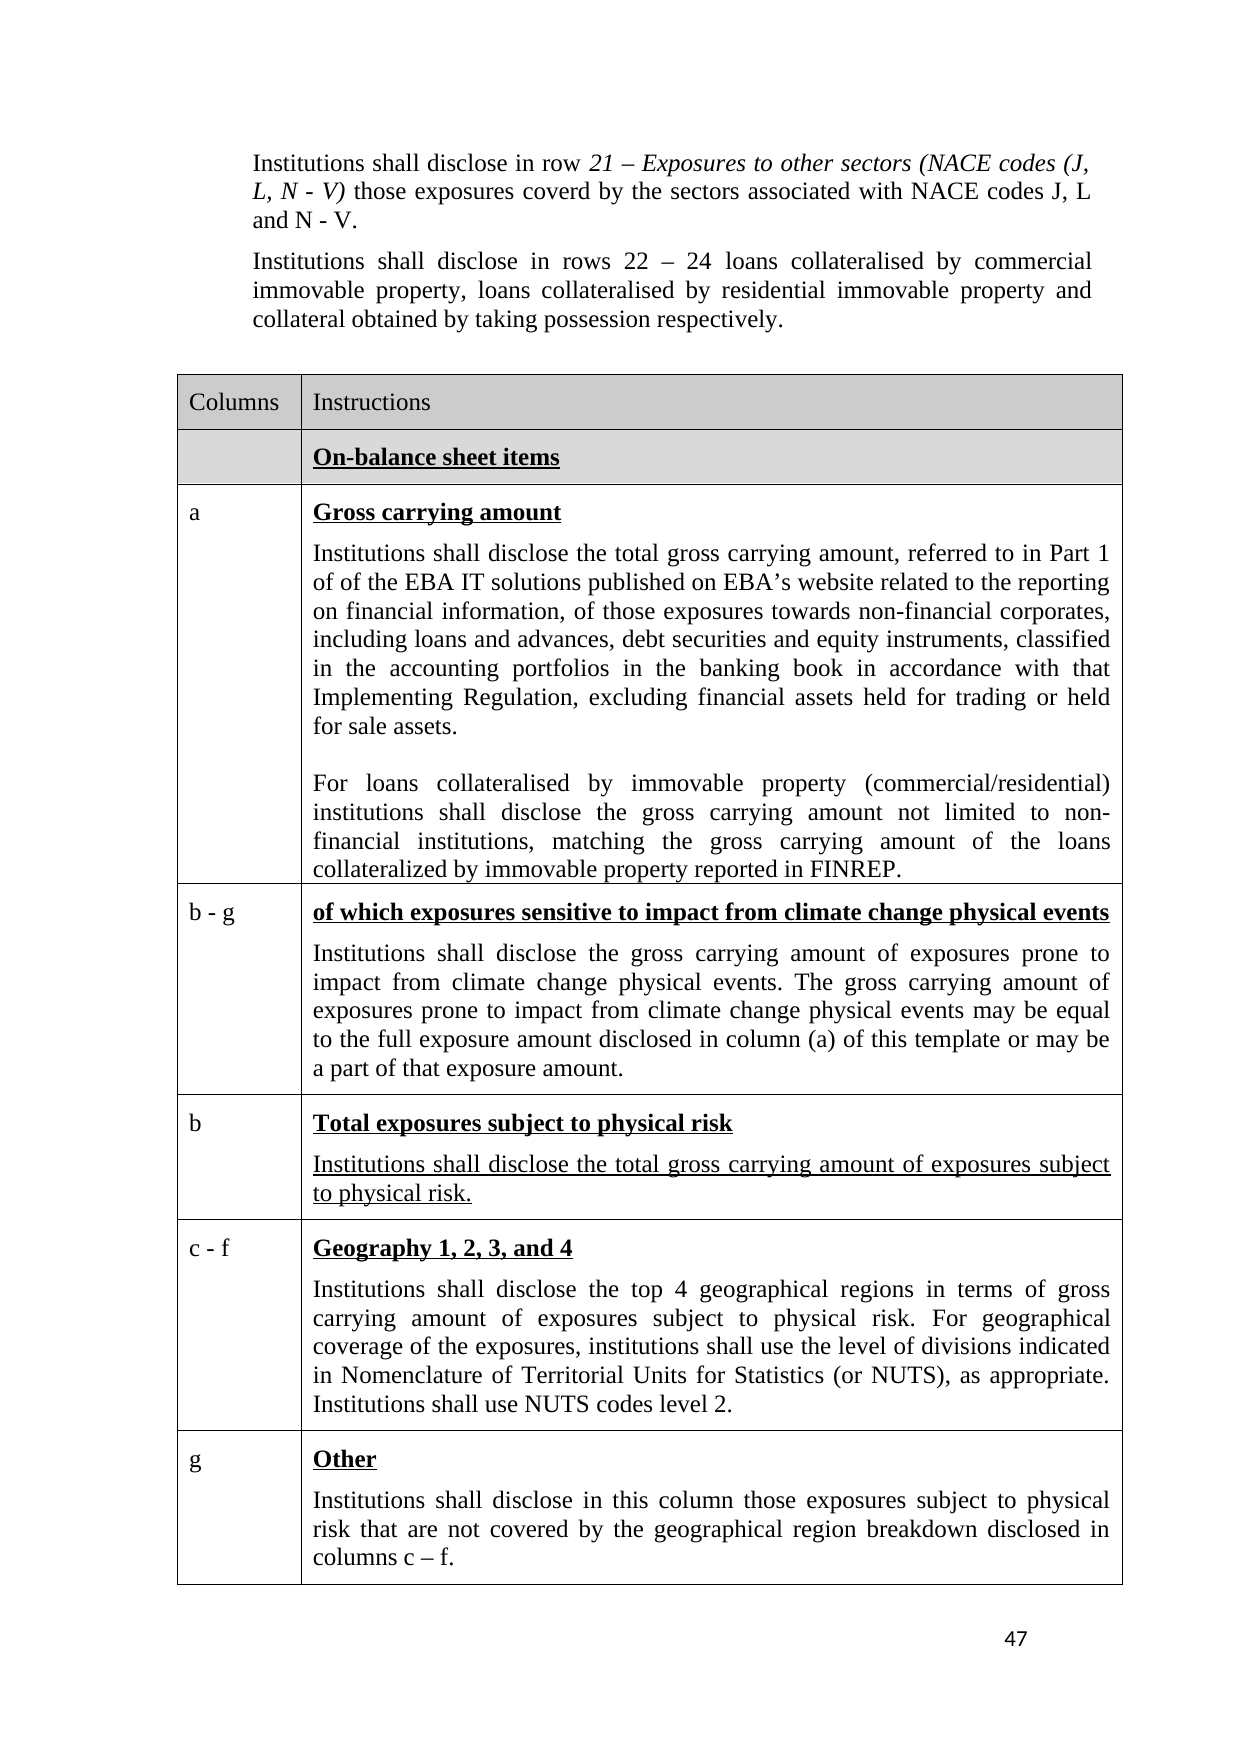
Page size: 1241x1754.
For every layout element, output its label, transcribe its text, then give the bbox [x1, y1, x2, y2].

table_cell Gross carrying amount Institutions shall disclose the total gross carrying amount, referred to in Part 1 of of the EBA IT solutions published on EBA’s website related to the reporting on financial information, of those exposures towards non-financial corporates, including loans and advances, debt securities and equity instruments, classified in the accounting portfolios in the banking book in accordance with that Implementing Regulation, excluding financial assets held for trading or held for sale assets. For loans collateralised by immovable property (commercial/residential) institutions shall disclose the gross carrying amount not limited to non-financial institutions, matching the gross carrying amount of the loans collateralized by immovable property reported in FINREP. [302, 485, 1122, 883]
table_cell g [178, 1431, 301, 1584]
table_cell b - g [178, 884, 301, 1094]
table_cell Geography 1, 2, 3, and 4 Institutions shall disclose the top 4 geographical regions in terms of gross carrying amount of exposures subject to physical risk. For geographical coverage of the exposures, institutions shall use the level of divisions indicated in Nomenclature of Territorial Units for Statistics (or NUTS), as appropriate. Institutions shall use NUTS codes level 2. [302, 1220, 1122, 1430]
list Institutions shall disclose in rows 22 – 24 loans collateralised by commercial immovable property, loans collateralised by residential immovable property and collateral obtained by taking possession respectively. [252, 246, 1092, 333]
table_cell Total exposures subject to physical risk Institutions shall disclose the total gross carrying amount of exposures subject to physical risk. [302, 1095, 1122, 1219]
table_cell [178, 430, 301, 483]
list Institutions shall disclose in row 21 – Exposures to other sectors (NACE codes (J, L, N - V) those exposures coverd by the sectors associated with NACE codes J, L and N - V. [252, 148, 1092, 234]
table_header Instructions [302, 375, 1122, 429]
table_cell c - f [178, 1220, 301, 1430]
table_cell b [178, 1095, 301, 1219]
table_cell a [178, 485, 301, 883]
table_cell of which exposures sensitive to impact from climate change physical events Institutions shall disclose the gross carrying amount of exposures prone to impact from climate change physical events. The gross carrying amount of exposures prone to impact from climate change physical events may be equal to the full exposure amount disclosed in column (a) of this template or may be a part of that exposure amount. [302, 884, 1122, 1094]
table_cell Other Institutions shall disclose in this column those exposures subject to physical risk that are not covered by the geographical region breakdown disclosed in columns c – f. [302, 1431, 1122, 1584]
table_header Columns [178, 375, 301, 429]
table_cell On-balance sheet items [302, 430, 1122, 483]
